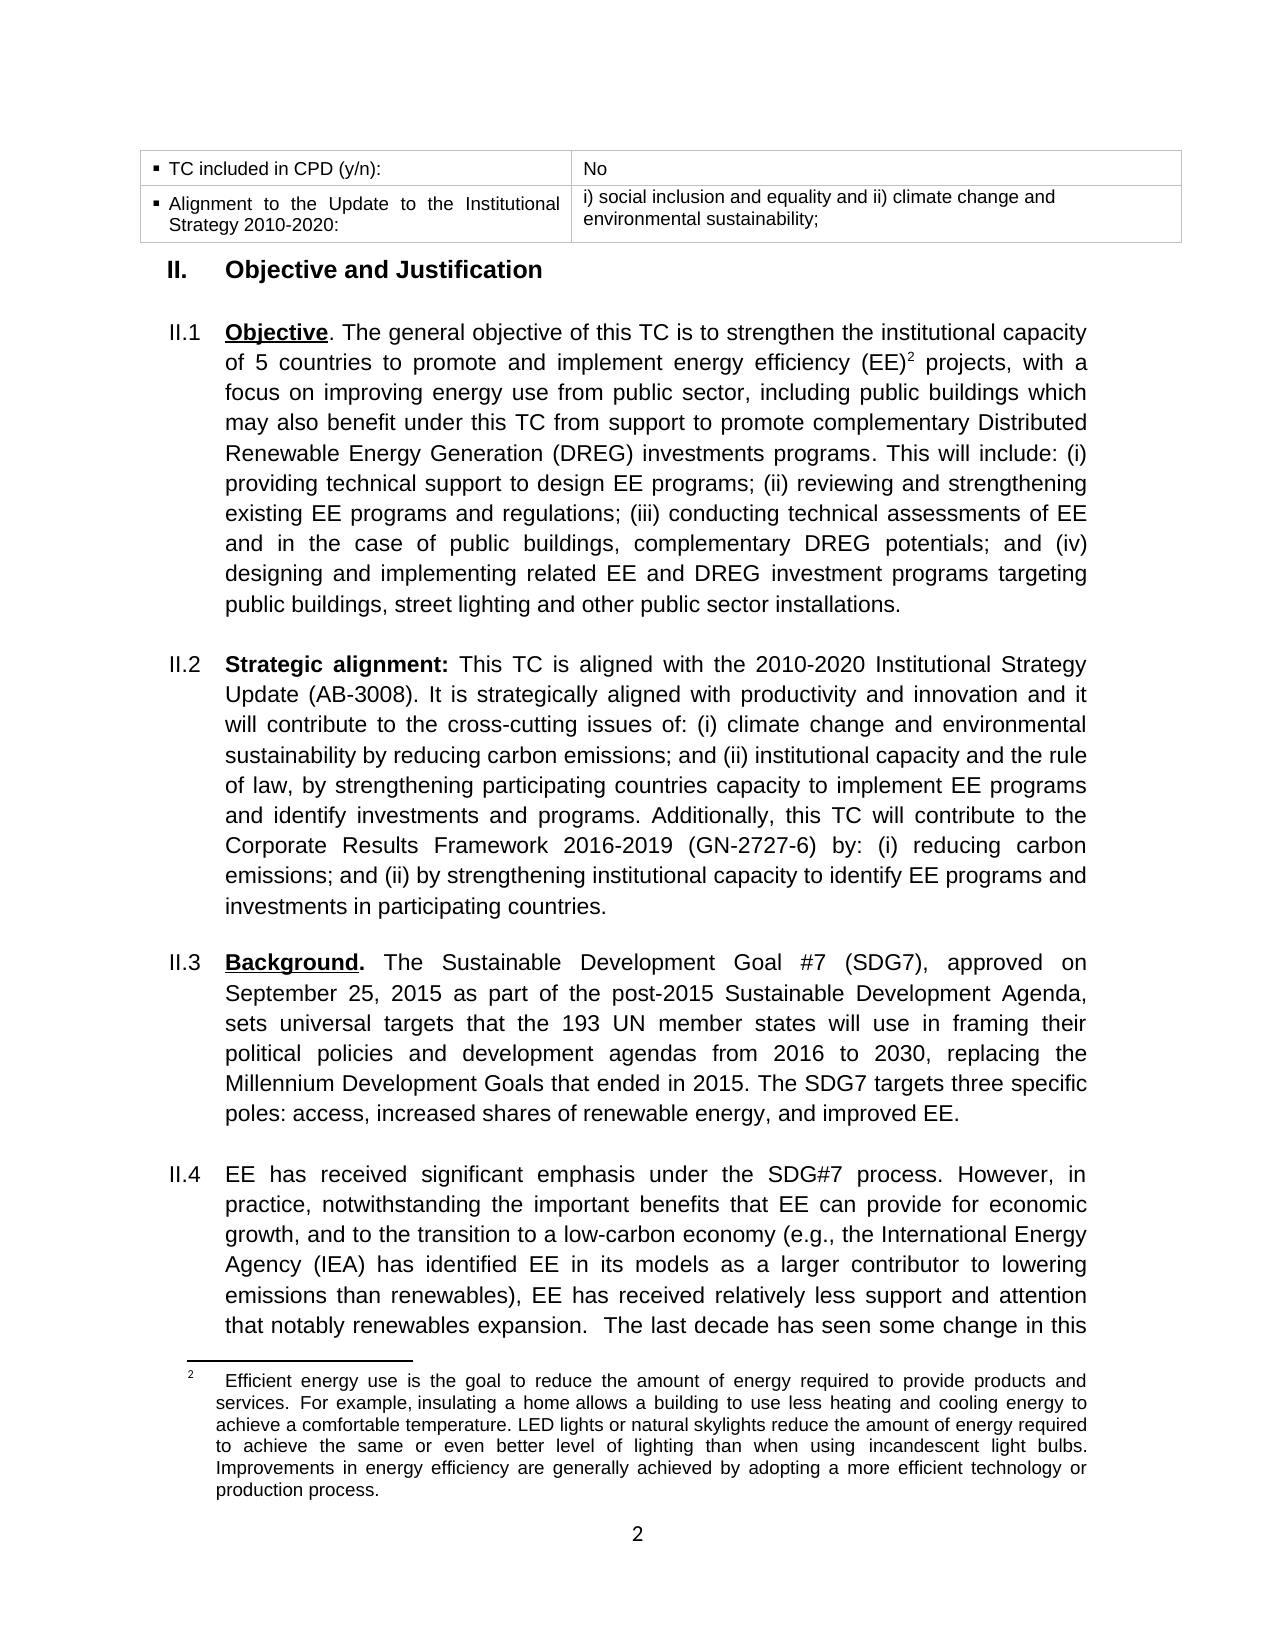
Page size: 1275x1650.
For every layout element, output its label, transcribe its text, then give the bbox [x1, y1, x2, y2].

table_cell Alignment to the Update to the Institutional Strategy 2010-2020: [141, 186, 571, 242]
list Objective and Justification [187, 256, 1087, 284]
table_cell i) social inclusion and equality and ii) climate change and environmental sustainability; [572, 186, 1181, 242]
list Objective. The general objective of this TC is to strengthen the institutional capacity of 5 countries to promote and implement energy efficiency (EE) projects, with a focus on improving energy use from public sector, including public buildings which may also benefit under this TC from support to promote complementary Distributed Renewable Energy Generation (DREG) investments programs. This will include: (i) providing technical support to design EE programs; (ii) reviewing and strengthening existing EE programs and regulations; (iii) conducting technical assessments of EE and in the case of public buildings, complementary DREG potentials; and (iv) designing and implementing related EE and DREG investment programs targeting public buildings, street lighting and other public sector installations. [169, 319, 1087, 617]
table_cell No [572, 151, 1181, 185]
list Background. The Sustainable Development Goal #7 (SDG7), approved on September 25, 2015 as part of the post-2015 Sustainable Development Agenda, sets universal targets that the 193 UN member states will use in framing their political policies and development agendas from 2016 to 2030, replacing the Millennium Development Goals that ended in 2015. The SDG7 targets three specific poles: access, increased shares of renewable energy, and improved EE. [169, 949, 1087, 1127]
table_cell TC included in CPD (y/n): [141, 151, 571, 185]
list Strategic alignment: This TC is aligned with the 2010-2020 Institutional Strategy Update (AB-3008). It is strategically aligned with productivity and innovation and it will contribute to the cross-cutting issues of: (i) climate change and environmental sustainability by reducing carbon emissions; and (ii) institutional capacity and the rule of law, by strengthening participating countries capacity to implement EE programs and identify investments and programs. Additionally, this TC will contribute to the Corporate Results Framework 2016-2019 (GN-2727-6) by: (i) reducing carbon emissions; and (ii) by strengthening institutional capacity to identify EE programs and investments in participating countries. [169, 651, 1087, 919]
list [169, 1161, 1087, 1338]
